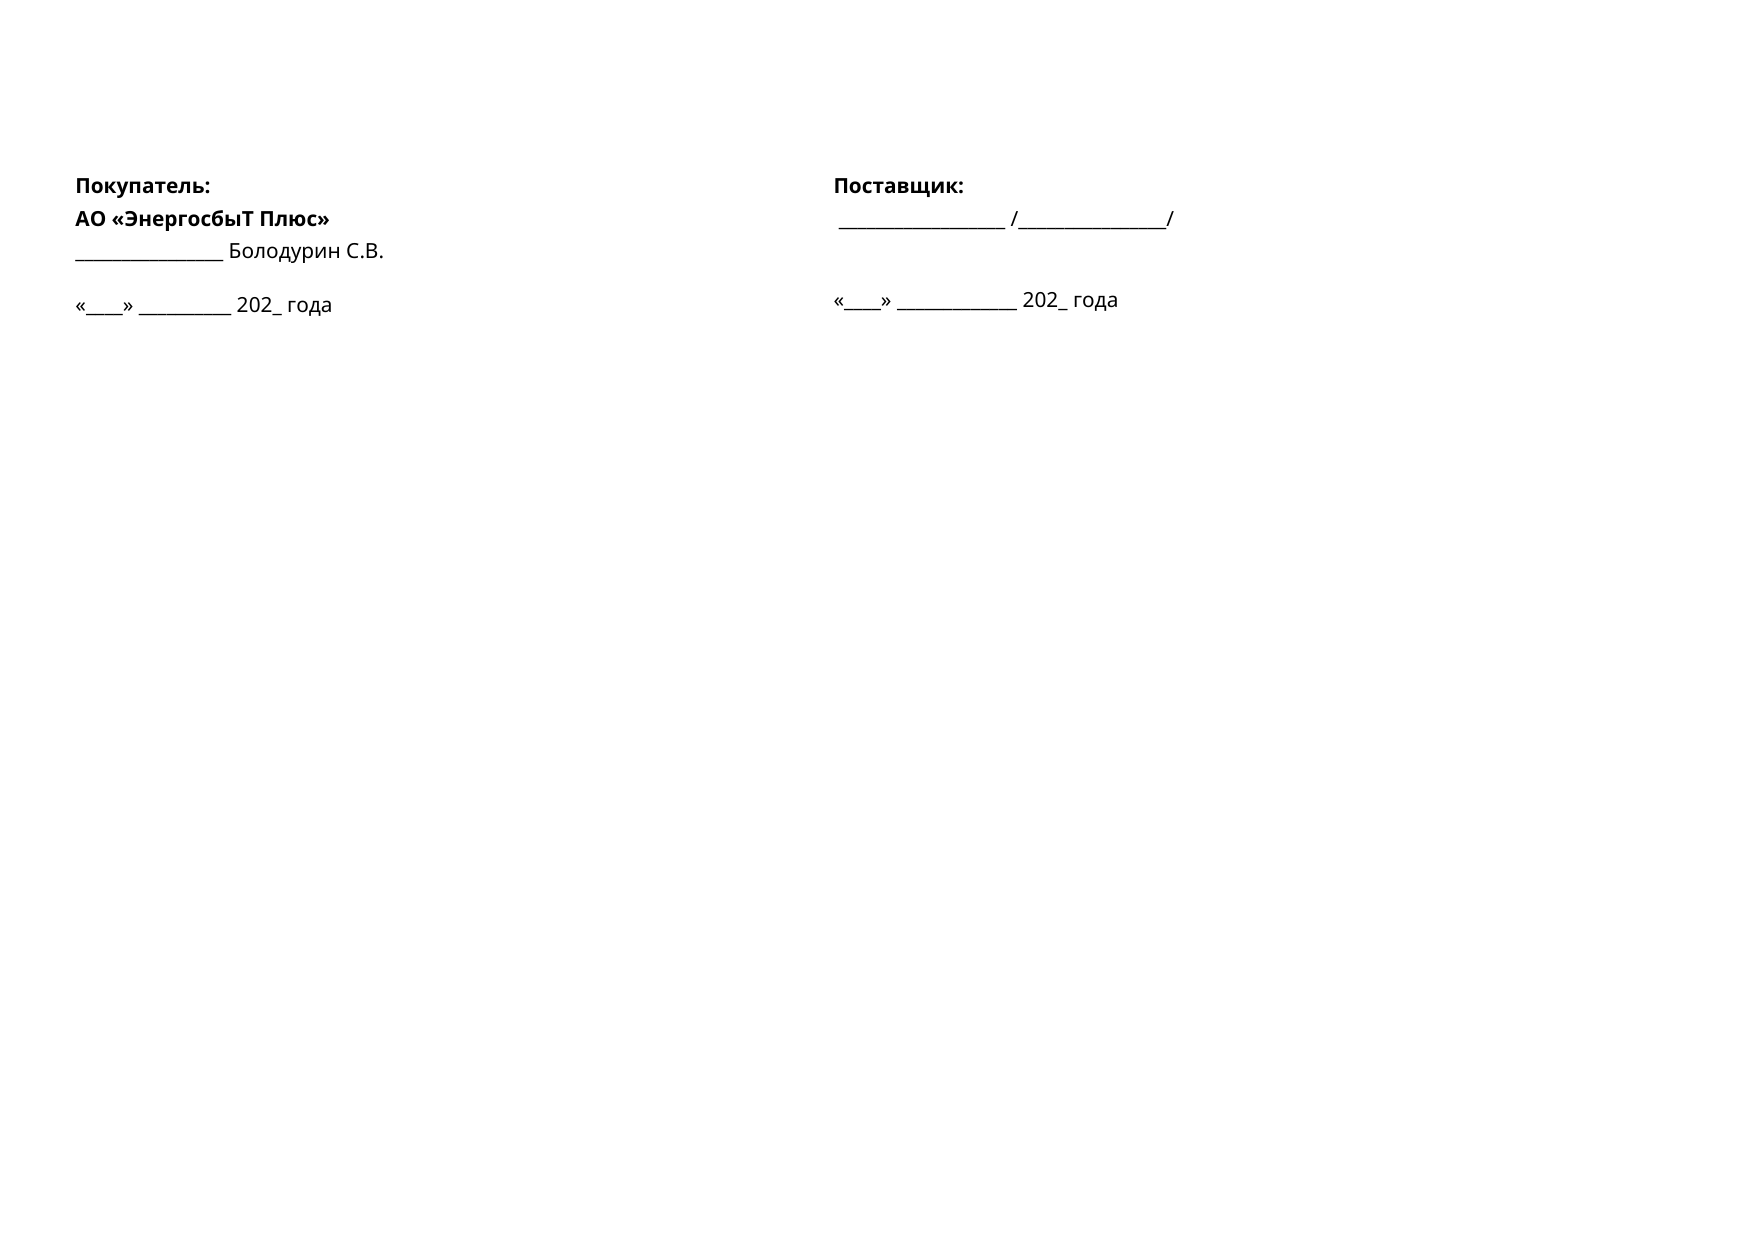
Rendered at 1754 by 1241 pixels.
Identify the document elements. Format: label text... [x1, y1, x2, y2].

table_header Покупатель: АО «ЭнергосбыТ Плюс» ________________ Болодурин С.В. «____» __________ 202_ года [64, 171, 822, 343]
table_header Поставщик: __________________ /________________/ «____» _____________ 202_ года [822, 171, 1722, 343]
